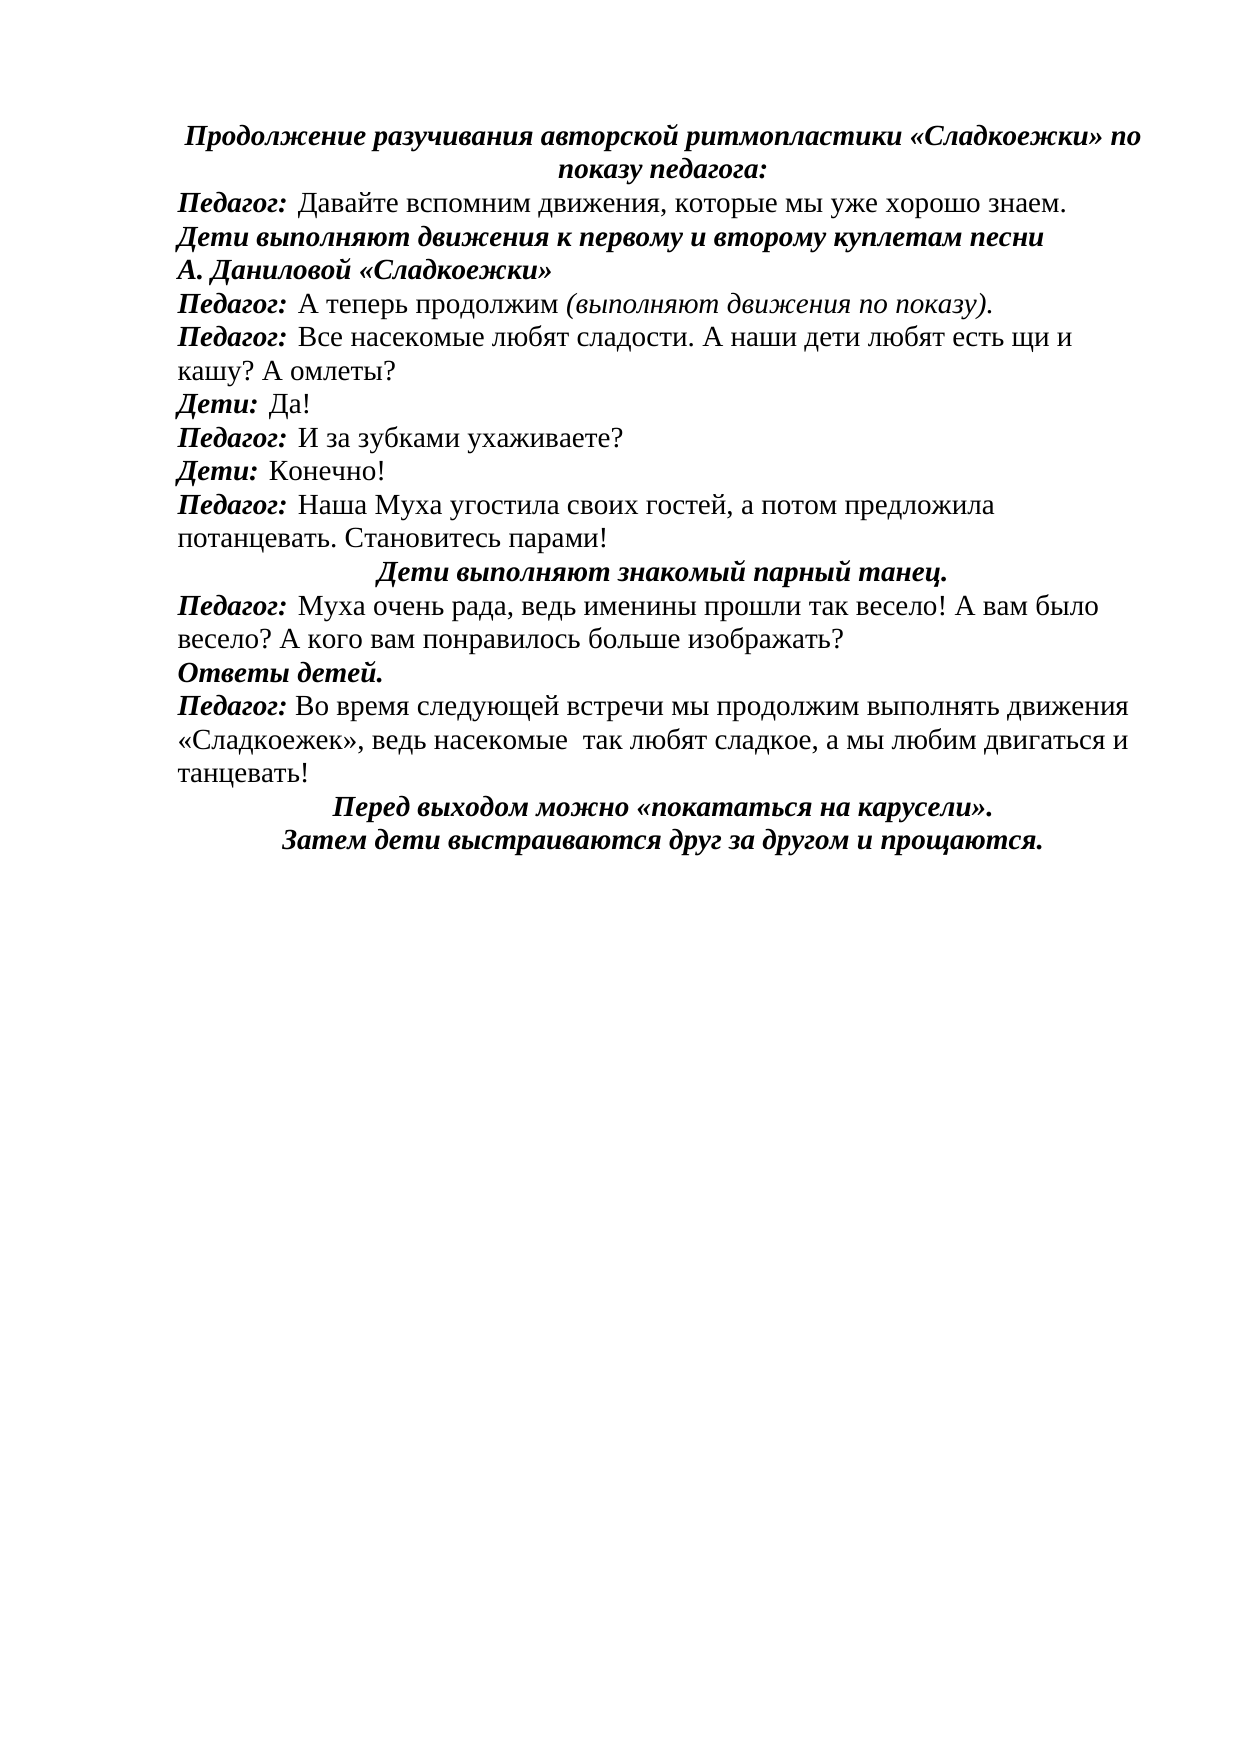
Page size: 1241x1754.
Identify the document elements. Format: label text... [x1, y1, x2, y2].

text Ответы детей. [177, 655, 1152, 688]
text Педагог: Во время следующей встречи мы продолжим выполнять движения «Сладкоежек», ведь насекомые так любят сладкое, а мы любим двигаться и танцевать! [177, 688, 1152, 789]
text Педагог: Все насекомые любят сладости. А наши дети любят есть щи и кашу? А омлеты? [177, 319, 1152, 386]
text Перед выходом можно «покататься на карусели». [177, 789, 1152, 822]
text Дети: Конечно! [177, 453, 1152, 487]
text Педагог: А теперь продолжим (выполняют движения по показу). [177, 286, 1152, 319]
text Дети выполняют движения к первому и второму куплетам песни А. Даниловой «Сладкоежки» [177, 219, 1152, 286]
text Продолжение разучивания авторской ритмопластики «Сладкоежки» по показу педагога: [177, 118, 1152, 185]
text Дети: Да! [177, 386, 1152, 420]
text Затем дети выстраиваются друг за другом и прощаются. [177, 822, 1152, 856]
text Педагог: Муха очень рада, ведь именины прошли так весело! А вам было весело? А кого вам понравилось больше изображать? [177, 588, 1152, 655]
text Педагог: И за зубками ухаживаете? [177, 420, 1152, 453]
text Дети выполняют знакомый парный танец. [177, 554, 1152, 588]
text Педагог: Давайте вспомним движения, которые мы уже хорошо знаем. [177, 185, 1152, 219]
text Педагог: Наша Муха угостила своих гостей, а потом предложила потанцевать. Становитесь парами! [177, 487, 1152, 554]
